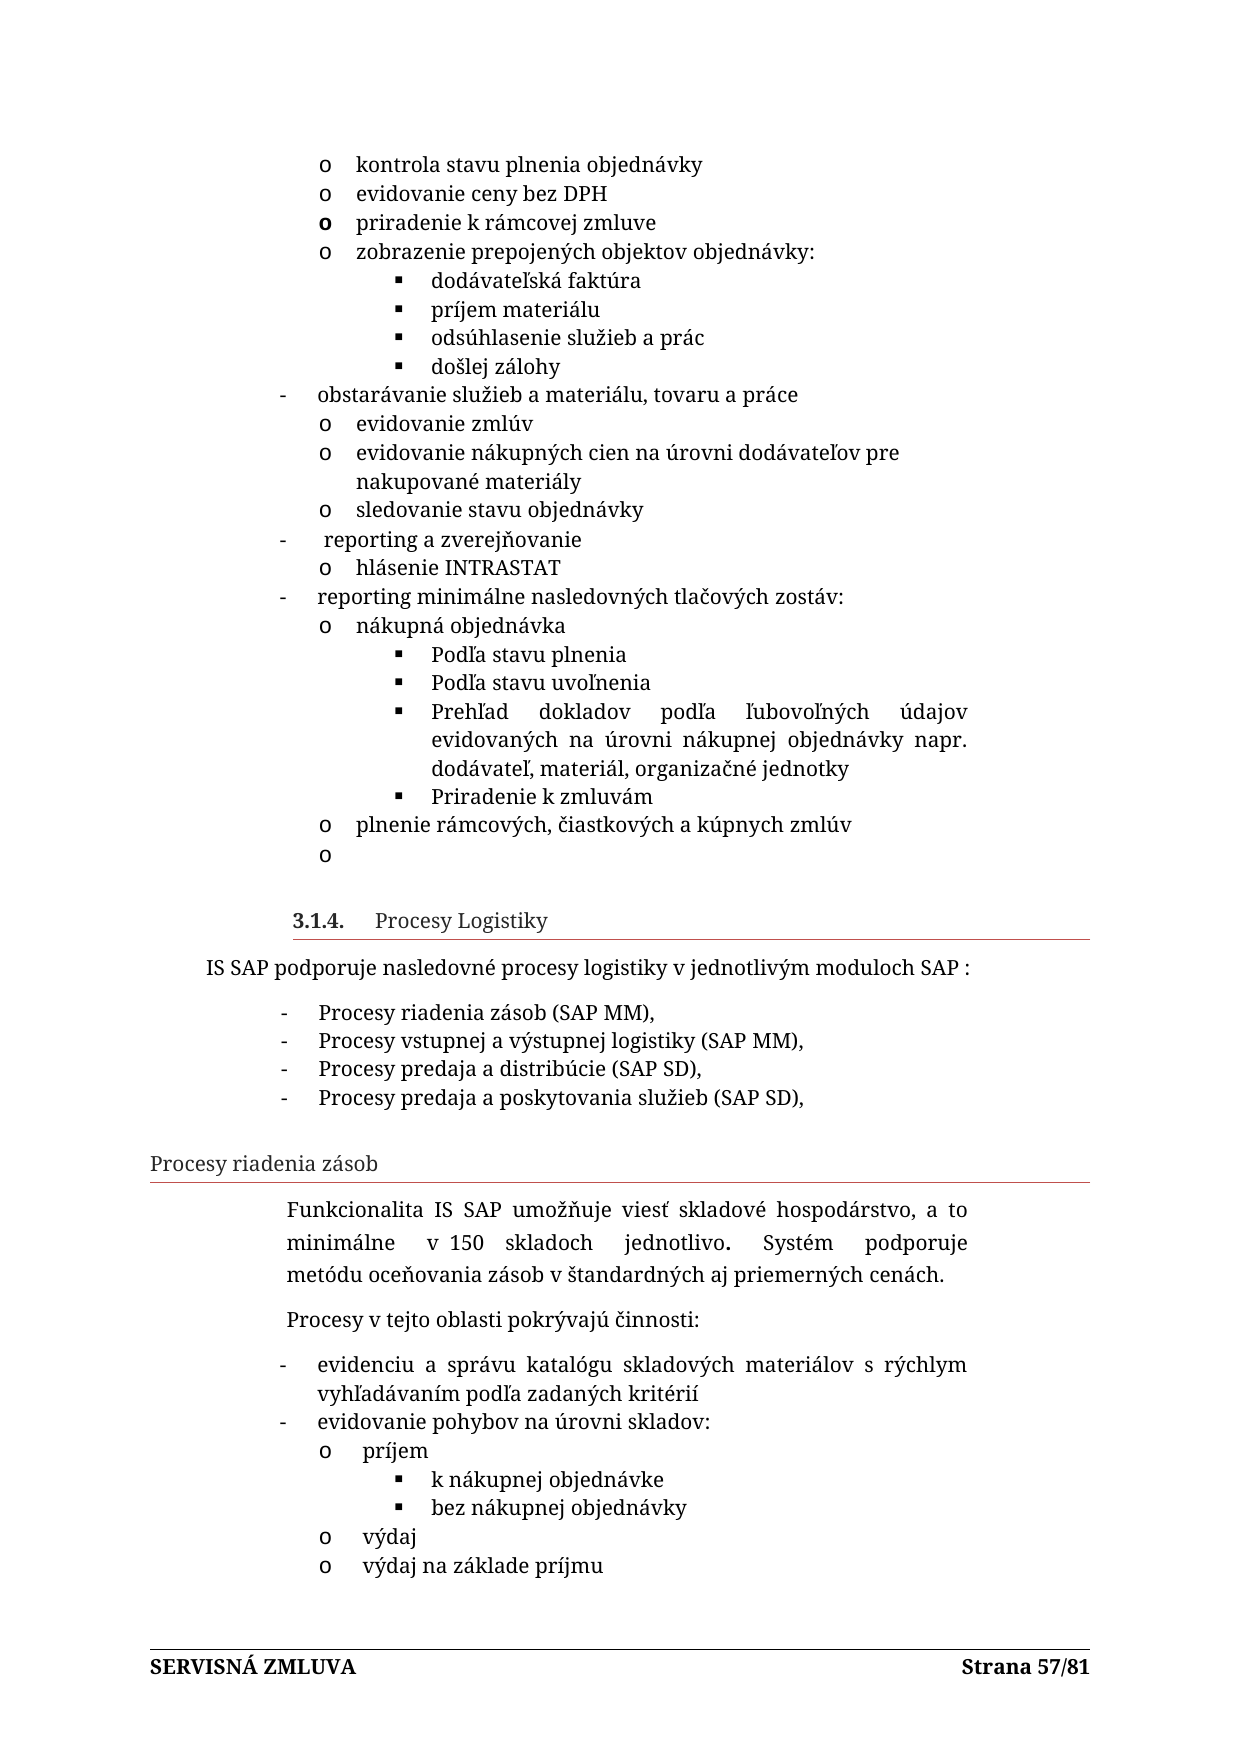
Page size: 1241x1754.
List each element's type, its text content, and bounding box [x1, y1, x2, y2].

list výdaj [318, 1522, 1090, 1551]
list reporting a zverejňovanie [279, 525, 1090, 553]
list evidovanie ceny bez DPH [318, 179, 1090, 208]
list Procesy predaja a poskytovania služieb (SAP SD), [281, 1083, 1090, 1111]
list kontrola stavu plnenia objednávky [318, 150, 1090, 179]
list Prehľad dokladov podľa ľubovoľných údajov evidovaných na úrovni nákupnej objednávky napr. dodávateľ, materiál, organizačné jednotky [393, 697, 968, 782]
list nákupná objednávka [318, 611, 1090, 640]
list reporting minimálne nasledovných tlačových zostáv: [279, 582, 1090, 611]
list evidovanie zmlúv [318, 409, 1090, 438]
list odsúhlasenie služieb a prác [393, 323, 1090, 352]
list zobrazenie prepojených objektov objednávky: [318, 237, 1090, 267]
text Funkcionalita IS SAP umožňuje viesť skladové hospodárstvo, a to minimálne v 150 skladoch jednotlivo. Systém podporuje metódu oceňovania zásob v štandardných aj priemerných cenách. [286, 1195, 968, 1289]
list bez nákupnej objednávky [393, 1493, 1090, 1522]
subtitle Procesy riadenia zásob [150, 1149, 1090, 1182]
list príjem materiálu [393, 295, 1090, 323]
subtitle Procesy Logistiky [293, 906, 1090, 939]
list Podľa stavu uvoľnenia [393, 668, 1090, 697]
text Procesy v tejto oblasti pokrývajú činnosti: [286, 1305, 1090, 1334]
list Priradenie k zmluvám [393, 782, 1090, 811]
list evidovanie nákupných cien na úrovni dodávateľov pre nakupované materiály [318, 438, 968, 496]
text IS SAP podporuje nasledovné procesy logistiky v jednotlivým moduloch SAP : [206, 953, 1090, 981]
list priradenie k rámcovej zmluve [318, 208, 1090, 237]
list sledovanie stavu objednávky [318, 496, 1090, 525]
list dodávateľská faktúra [393, 267, 1090, 295]
list obstarávanie služieb a materiálu, tovaru a práce [279, 380, 1090, 409]
list Podľa stavu plnenia [393, 640, 1090, 668]
list plnenie rámcových, čiastkových a kúpnych zmlúv [318, 811, 1090, 840]
list evidenciu a správu katalógu skladových materiálov s rýchlym vyhľadávaním podľa zadaných kritérií [279, 1351, 968, 1407]
list hlásenie INTRASTAT [318, 553, 1090, 582]
list príjem [318, 1436, 1090, 1465]
list výdaj na základe príjmu [318, 1551, 1090, 1580]
list Procesy predaja a distribúcie (SAP SD), [281, 1054, 1090, 1083]
list Procesy vstupnej a výstupnej logistiky (SAP MM), [281, 1026, 1090, 1054]
list k nákupnej objednávke [393, 1465, 1090, 1493]
list Procesy riadenia zásob (SAP MM), [281, 998, 1090, 1026]
list evidovanie pohybov na úrovni skladov: [279, 1407, 1090, 1436]
list došlej zálohy [393, 352, 1090, 380]
